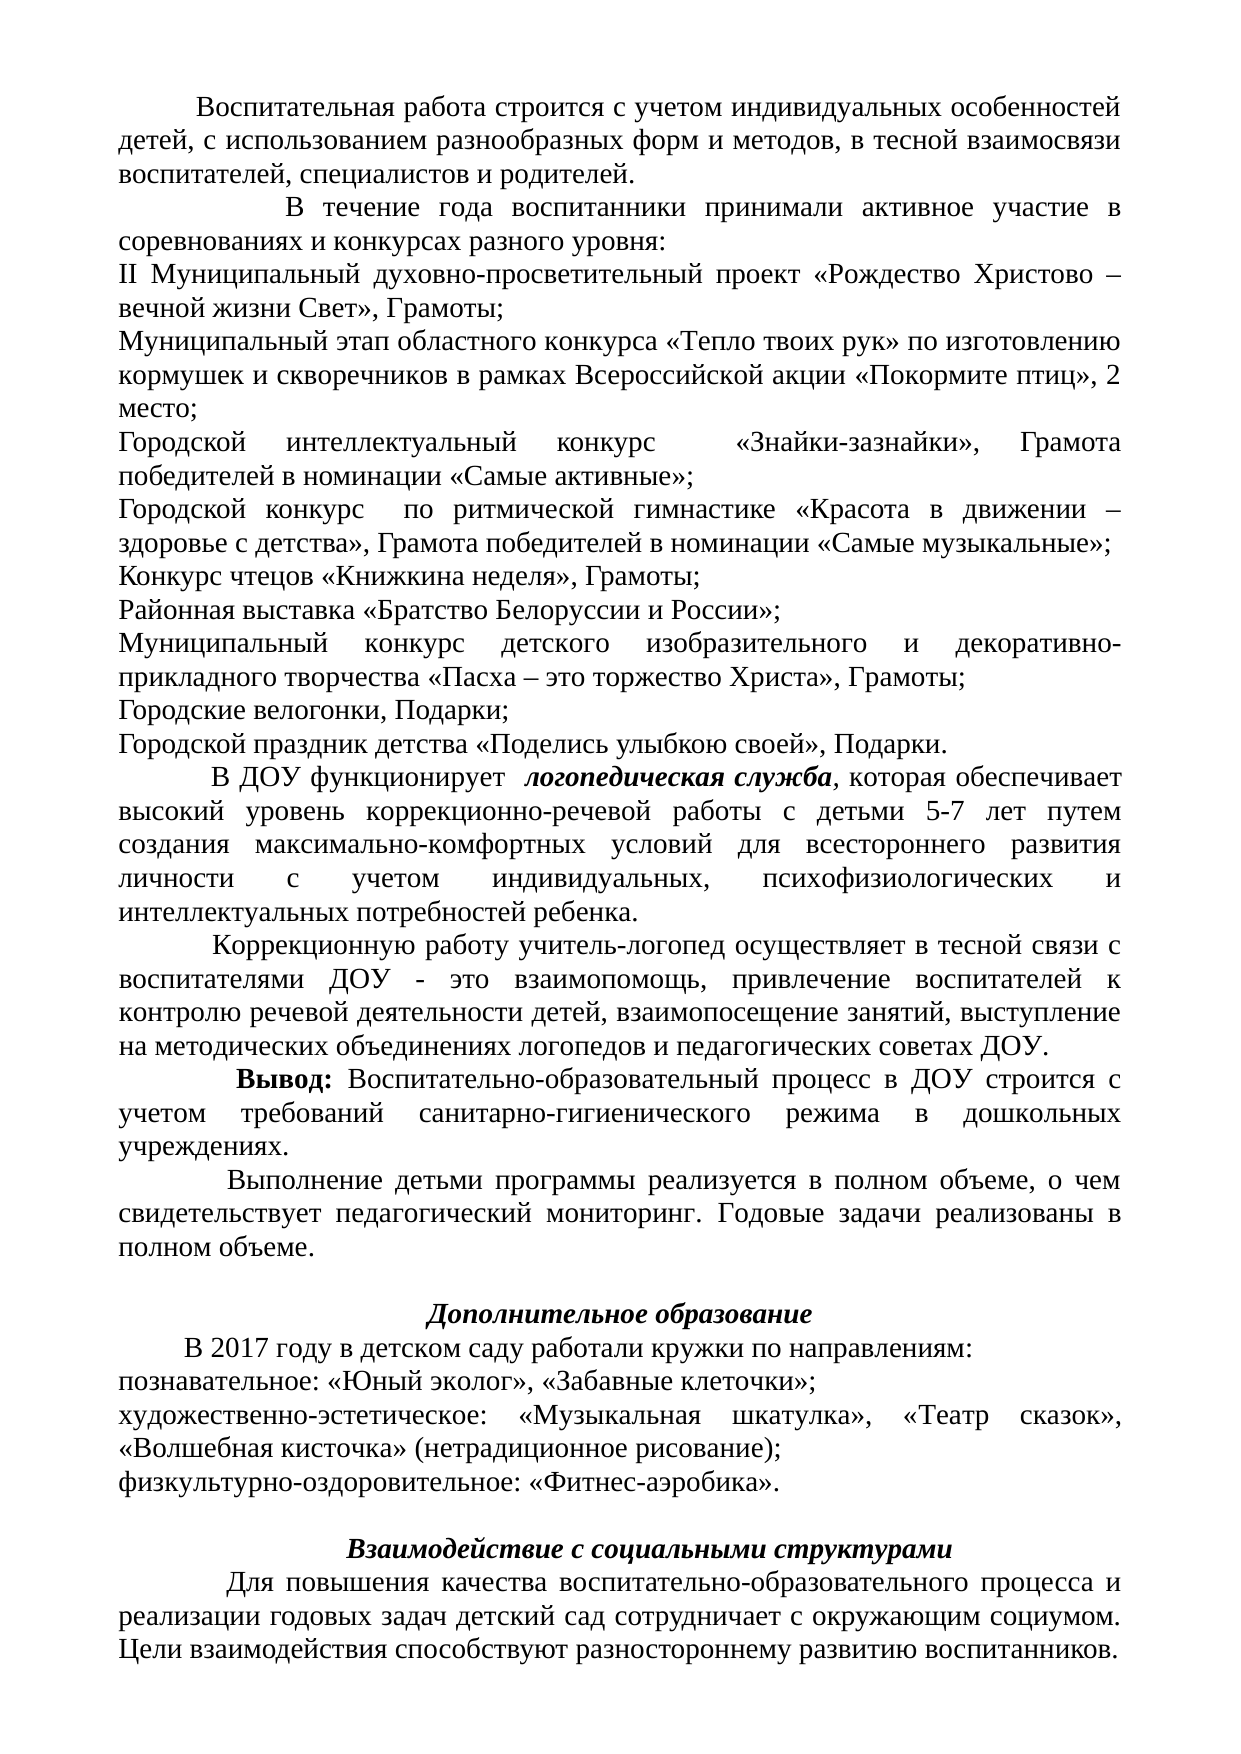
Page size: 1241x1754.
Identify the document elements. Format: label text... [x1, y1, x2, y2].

text физкультурно-оздоровительное: «Фитнес-аэробика». [118, 1464, 1122, 1497]
text Городской конкурс по ритмической гимнастике «Красота в движении – здоровье с детства», Грамота победителей в номинации «Самые музыкальные»; [118, 491, 1122, 558]
text Вывод: Воспитательно-образовательный процесс в ДОУ строится с учетом требований санитарно-гигиенического режима в дошкольных учреждениях. [118, 1061, 1122, 1162]
text Городской праздник детства «Поделись улыбкою своей», Подарки. [118, 726, 1122, 759]
text Воспитательная работа строится с учетом индивидуальных особенностей детей, с использованием разнообразных форм и методов, в тесной взаимосвязи воспитателей, специалистов и родителей. [118, 89, 1122, 189]
text Коррекционную работу учитель-логопед осуществляет в тесной связи с воспитателями ДОУ - это взаимопомощь, привлечение воспитателей к контролю речевой деятельности детей, взаимопосещение занятий, выступление на методических объединениях логопедов и педагогических советах ДОУ. [118, 927, 1122, 1061]
text В течение года воспитанники принимали активное участие в соревнованиях и конкурсах разного уровня: [118, 189, 1122, 256]
text Муниципальный конкурс детского изобразительного и декоративно-прикладного творчества «Пасха – это торжество Христа», Грамоты; [118, 625, 1122, 692]
text Выполнение детьми программы реализуется в полном объеме, о чем свидетельствует педагогический мониторинг. Годовые задачи реализованы в полном объеме. [118, 1162, 1122, 1263]
text художественно-эстетическое: «Музыкальная шкатулка», «Театр сказок», «Волшебная кисточка» (нетрадиционное рисование); [118, 1397, 1122, 1464]
text В 2017 году в детском саду работали кружки по направлениям: [118, 1330, 1122, 1363]
text Районная выставка «Братство Белоруссии и России»; [118, 592, 1122, 625]
text Конкурс чтецов «Книжкина неделя», Грамоты; [118, 558, 1122, 592]
text Взаимодействие с социальными структурами [177, 1531, 1122, 1564]
text II Муниципальный духовно-просветительный проект «Рождество Христово – вечной жизни Свет», Грамоты; [118, 256, 1122, 323]
text Городские велогонки, Подарки; [118, 692, 1122, 726]
text В ДОУ функционирует логопедическая служба, которая обеспечивает высокий уровень коррекционно-речевой работы с детьми 5-7 лет путем создания максимально-комфортных условий для всестороннего развития личности с учетом индивидуальных, психофизиологических и интеллектуальных потребностей ребенка. [118, 759, 1122, 927]
text Городской интеллектуальный конкурс «Знайки-зазнайки», Грамота победителей в номинации «Самые активные»; [118, 424, 1122, 491]
text Дополнительное образование [118, 1296, 1122, 1330]
text Для повышения качества воспитательно-образовательного процесса и реализации годовых задач детский сад сотрудничает с окружающим социумом. Цели взаимодействия способствуют разностороннему развитию воспитанников. [118, 1564, 1122, 1665]
text Муниципальный этап областного конкурса «Тепло твоих рук» по изготовлению кормушек и скворечников в рамках Всероссийской акции «Покормите птиц», 2 место; [118, 323, 1122, 424]
text познавательное: «Юный эколог», «Забавные клеточки»; [118, 1363, 1122, 1397]
